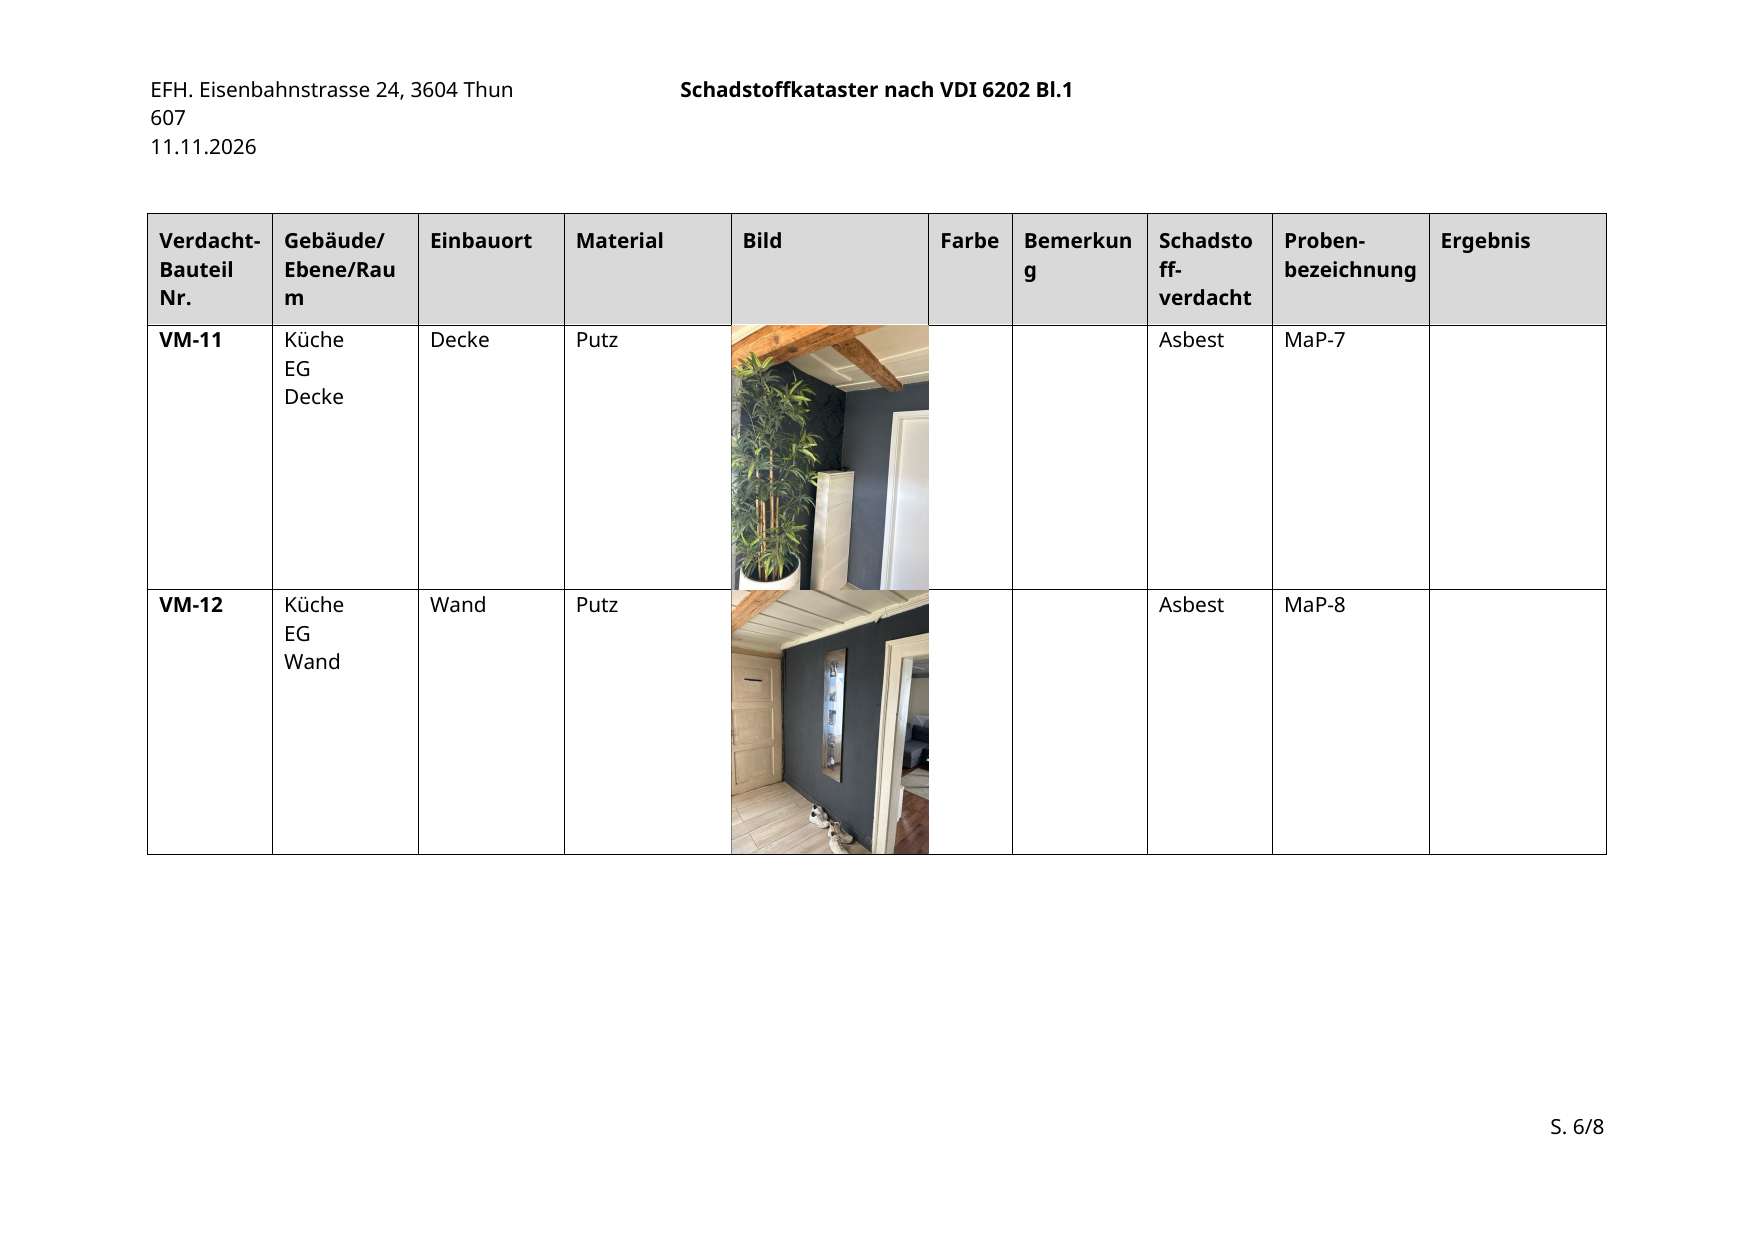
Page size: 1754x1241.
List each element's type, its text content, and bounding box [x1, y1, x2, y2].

table_cell MaP-8 [1273, 590, 1429, 854]
table_header Gebäude/ Ebene/Raum [273, 214, 418, 324]
table_cell VM-11 [148, 326, 272, 589]
table_cell VM-12 [148, 590, 272, 854]
table_cell Putz [565, 590, 731, 854]
table_header Bemerkung [1013, 214, 1147, 324]
table_cell Küche EG Wand [273, 590, 418, 854]
table_header Proben-bezeichnung [1273, 214, 1429, 324]
table_cell MaP-7 [1273, 326, 1429, 589]
table_header Bild [732, 214, 928, 324]
table_cell [1430, 590, 1606, 854]
table_cell Wand [419, 590, 564, 854]
table_cell [929, 590, 1012, 854]
table_header Material [565, 214, 731, 324]
table_cell [1013, 326, 1147, 589]
table_cell Asbest [1148, 326, 1272, 589]
table_cell [1013, 590, 1147, 854]
table_cell [929, 326, 1012, 589]
table_header Ergebnis [1430, 214, 1606, 324]
table_cell Küche EG Decke [273, 326, 418, 589]
table_header Verdacht-Bauteil Nr. [148, 214, 272, 324]
table_header Schadstoff-verdacht [1148, 214, 1272, 324]
table_header Farbe [929, 214, 1012, 324]
table_cell Decke [419, 326, 564, 589]
table_cell [1430, 326, 1606, 589]
table_cell Asbest [1148, 590, 1272, 854]
table_cell Putz [565, 326, 731, 589]
picture [731, 325, 929, 854]
table_header Einbauort [419, 214, 564, 324]
